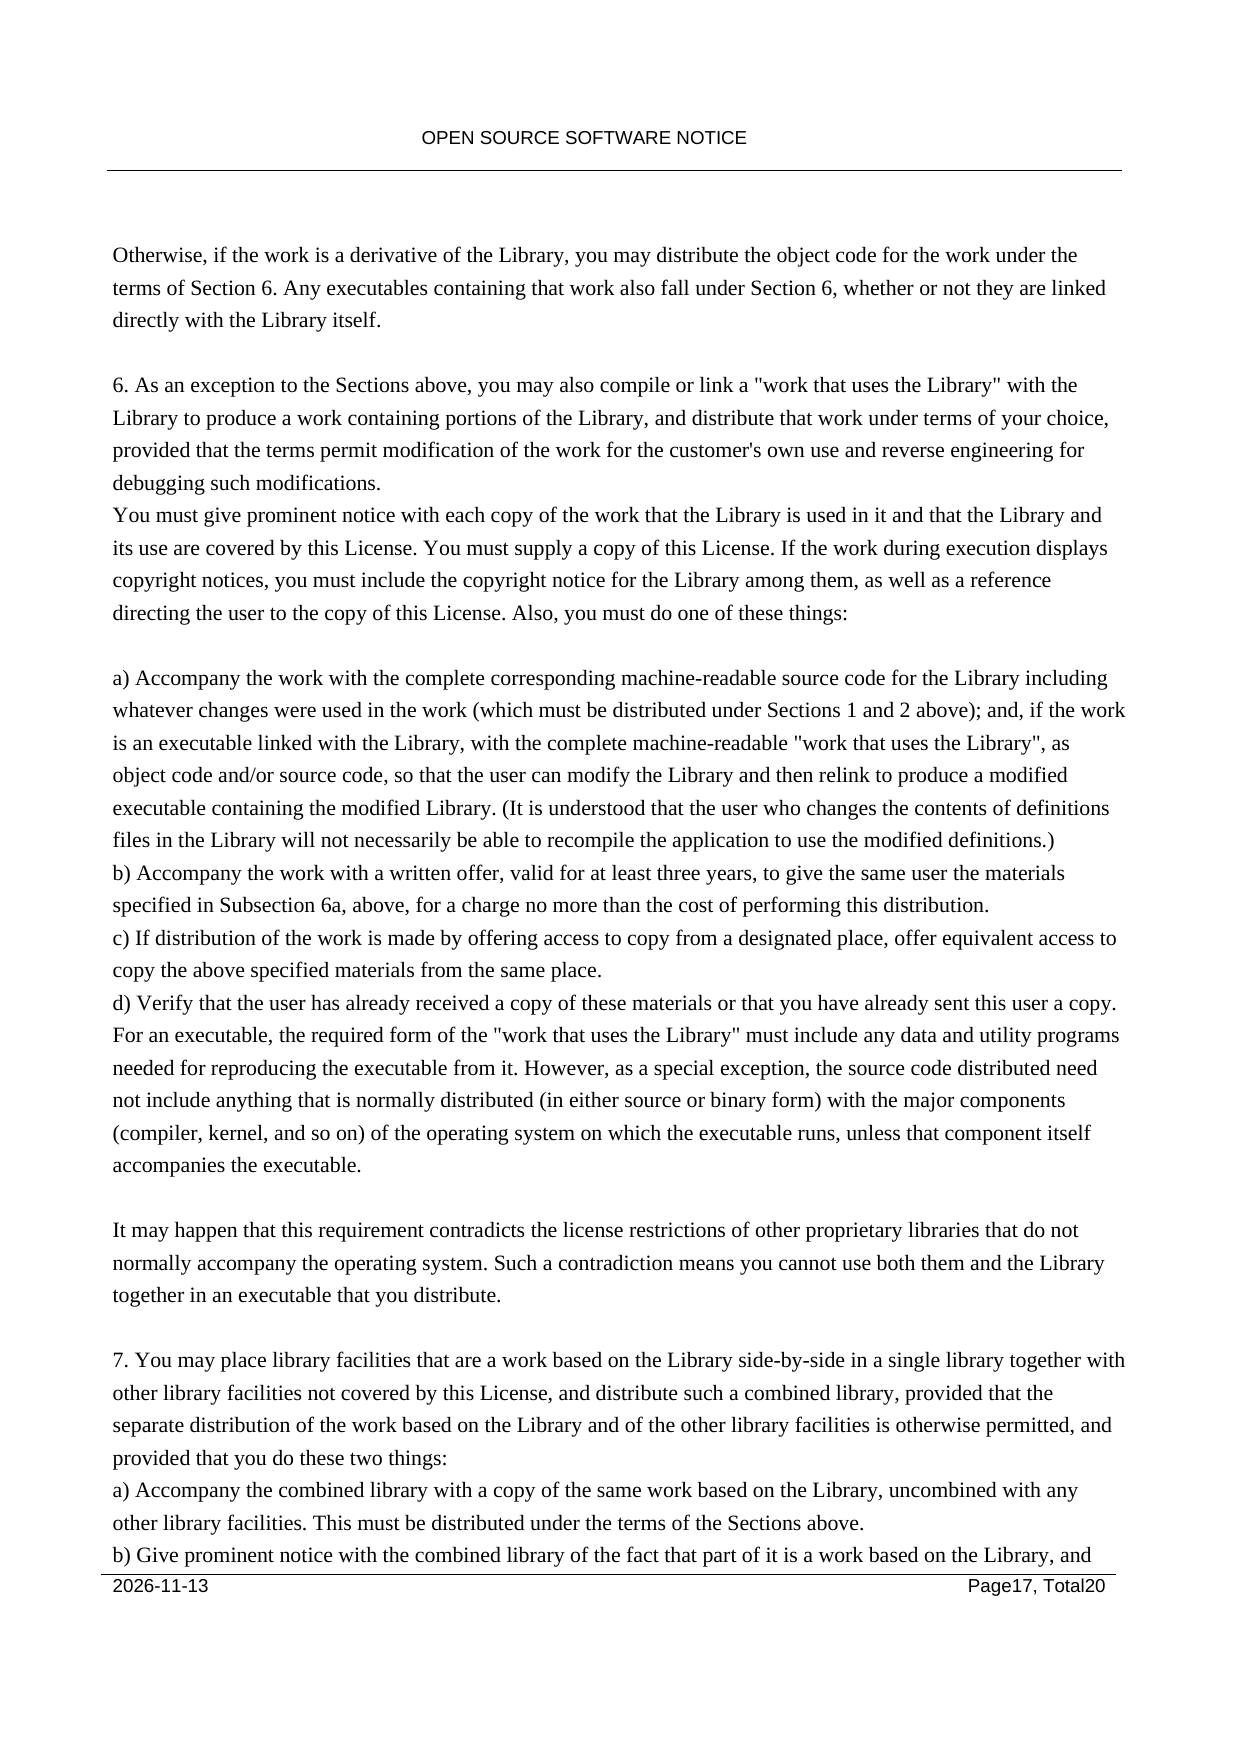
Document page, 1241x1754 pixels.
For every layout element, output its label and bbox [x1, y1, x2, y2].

text [112, 206, 1128, 1571]
